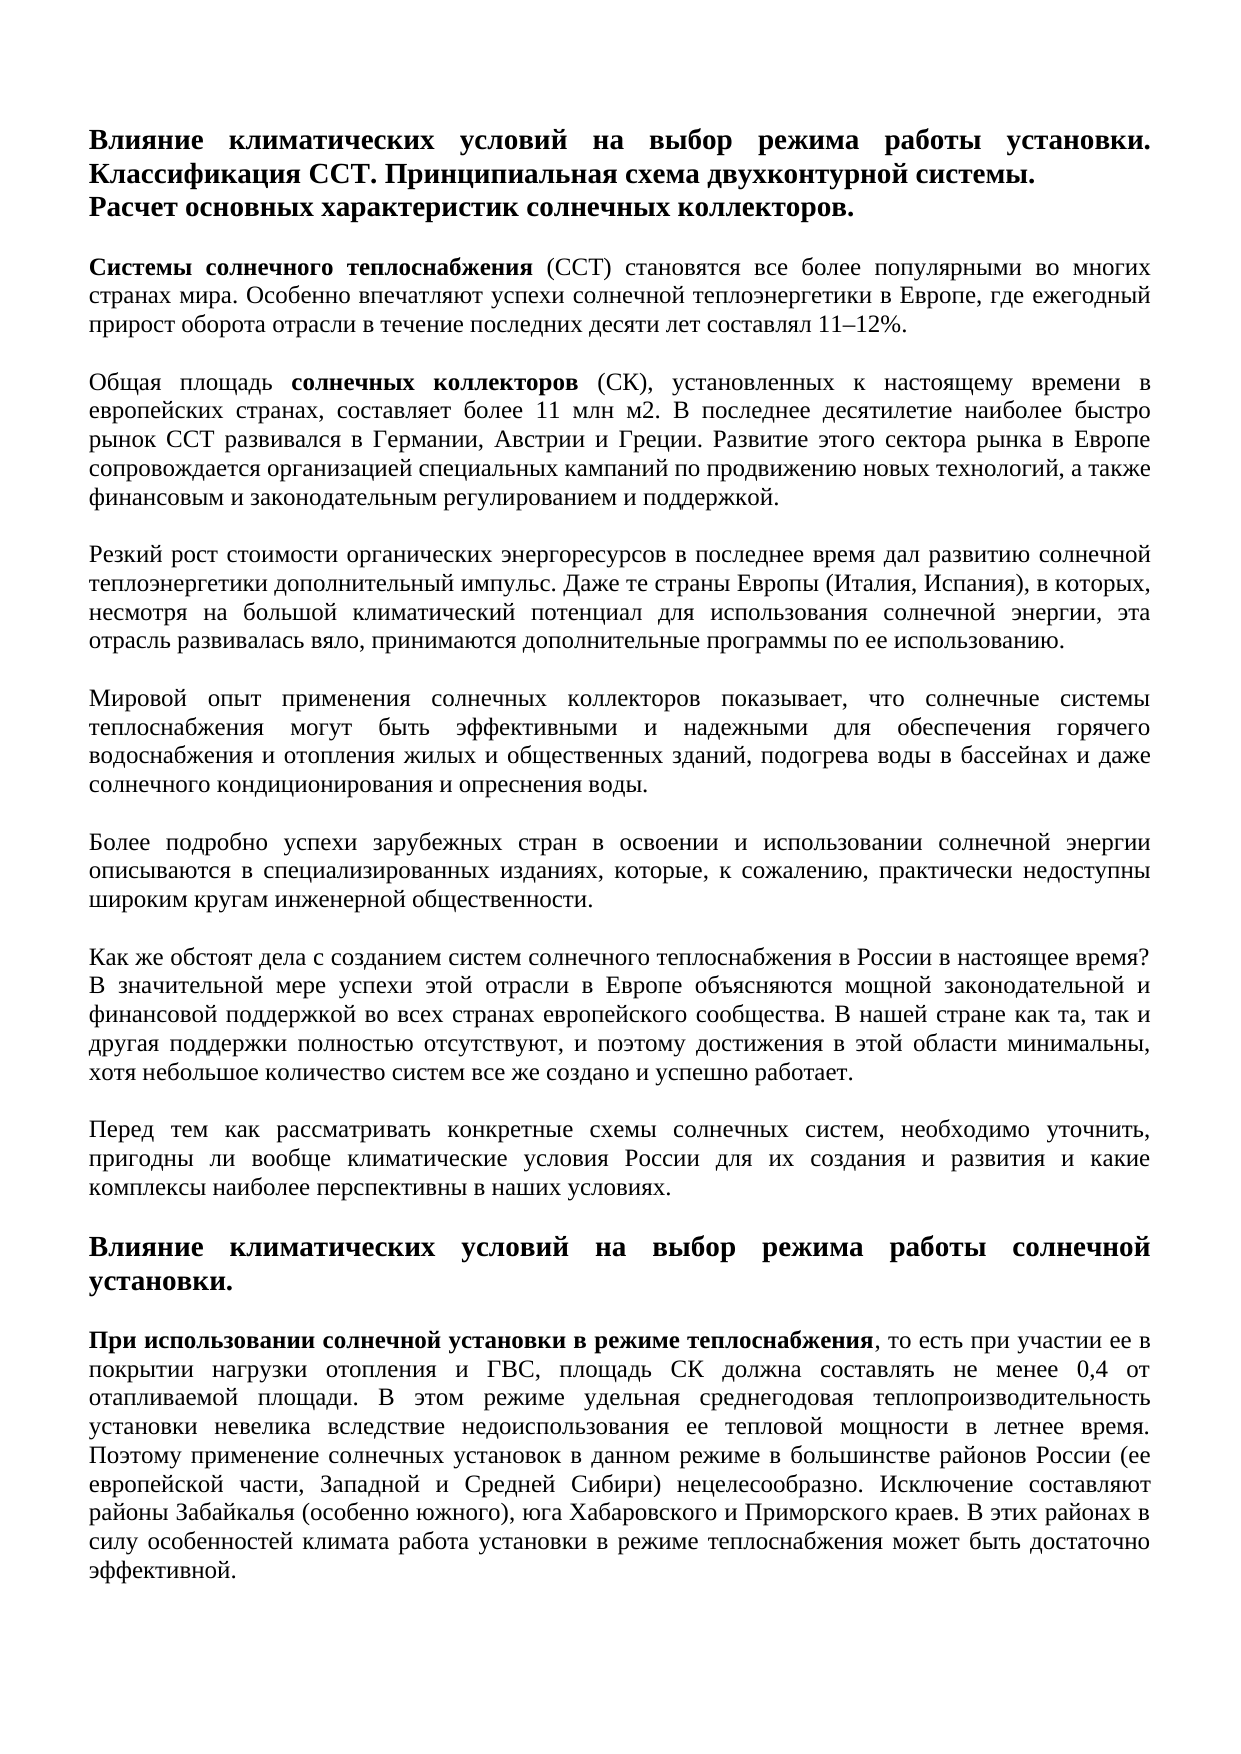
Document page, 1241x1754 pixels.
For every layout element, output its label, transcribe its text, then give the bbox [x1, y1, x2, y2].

text Более подробно успехи зарубежных стран в освоении и использовании солнечной энергии описываются в специализированных изданиях, которые, к сожалению, практически недоступны широким кругам инженерной общественности. [89, 827, 1152, 913]
text Расчет основных характеристик солнечных коллекторов. [89, 189, 1152, 223]
text Как же обстоят дела с созданием систем солнечного теплоснабжения в России в настоящее время? В значительной мере успехи этой отрасли в Европе объясняются мощной законодательной и финансовой поддержкой во всех странах европейского сообщества. В нашей стране как та, так и другая поддержки полностью отсутствуют, и поэтому достижения в этой области минимальны, хотя небольшое количество систем все же создано и успешно работает. [89, 942, 1152, 1085]
text Влияние климатических условий на выбор режима работы установки. Классификация ССТ. Принципиальная схема двухконтурной системы. [89, 122, 1152, 189]
text Системы солнечного теплоснабжения (ССТ) становятся все более популярными во многих странах мира. Особенно впечатляют успехи солнечной теплоэнергетики в Европе, где ежегодный прирост оборота отрасли в течение последних десяти лет составлял 11–12%. [89, 252, 1152, 338]
text Перед тем как рассматривать конкретные схемы солнечных систем, необходимо уточнить, пригодны ли вообще климатические условия России для их создания и развития и какие комплексы наиболее перспективны в наших условиях. [89, 1114, 1152, 1200]
text Общая площадь солнечных коллекторов (СК), установленных к настоящему времени в европейских странах, составляет более 11 млн м2. В последнее десятилетие наиболее быстро рынок ССТ развивался в Германии, Австрии и Греции. Развитие этого сектора рынка в Европе сопровождается организацией специальных кампаний по продвижению новых технологий, а также финансовым и законодательным регулированием и поддержкой. [89, 367, 1152, 510]
text Влияние климатических условий на выбор режима работы солнечной установки. [89, 1229, 1152, 1296]
text Мировой опыт применения солнечных коллекторов показывает, что солнечные системы теплоснабжения могут быть эффективными и надежными для обеспечения горячего водоснабжения и отопления жилых и общественных зданий, подогрева воды в бассейнах и даже солнечного кондиционирования и опреснения воды. [89, 683, 1152, 798]
text Резкий рост стоимости органических энергоресурсов в последнее время дал развитию солнечной теплоэнергетики дополнительный импульс. Даже те страны Европы (Италия, Испания), в которых, несмотря на большой климатический потенциал для использования солнечной энергии, эта отрасль развивалась вяло, принимаются дополнительные программы по ее использованию. [89, 539, 1152, 654]
text При использовании солнечной установки в режиме теплоснабжения, то есть при участии ее в покрытии нагрузки отопления и ГВС, площадь СК должна составлять не менее 0,4 от отапливаемой площади. В этом режиме удельная среднегодовая теплопроизводительность установки невелика вследствие недоиспользования ее тепловой мощности в летнее время. Поэтому применение солнечных установок в данном режиме в большинстве районов России (ее европейской части, Западной и Средней Сибири) нецелесообразно. Исключение составляют районы Забайкалья (особенно южного), юга Хабаровского и Приморского краев. В этих районах в силу особенностей климата работа установки в режиме теплоснабжения может быть достаточно эффективной. [89, 1325, 1152, 1584]
